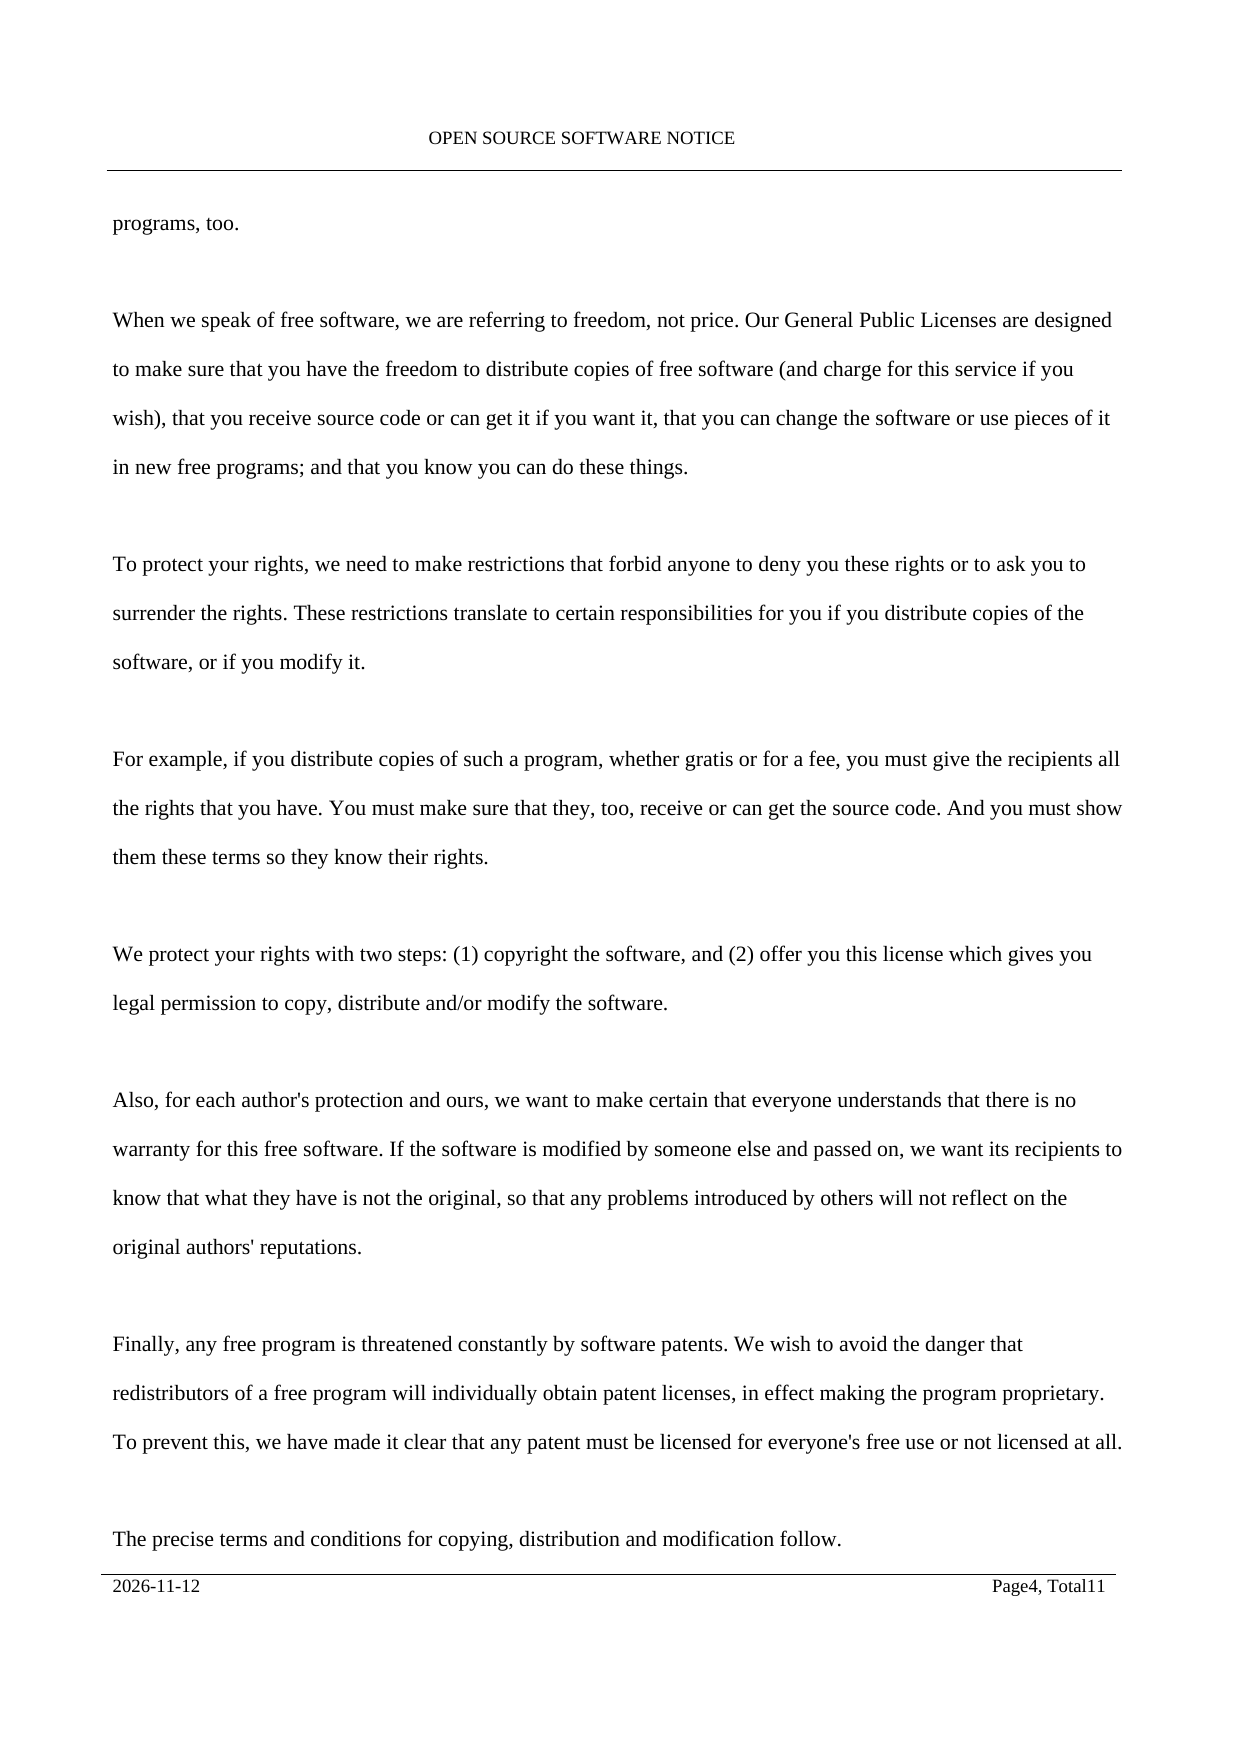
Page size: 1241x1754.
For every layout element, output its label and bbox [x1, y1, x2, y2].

text [112, 206, 1128, 1555]
